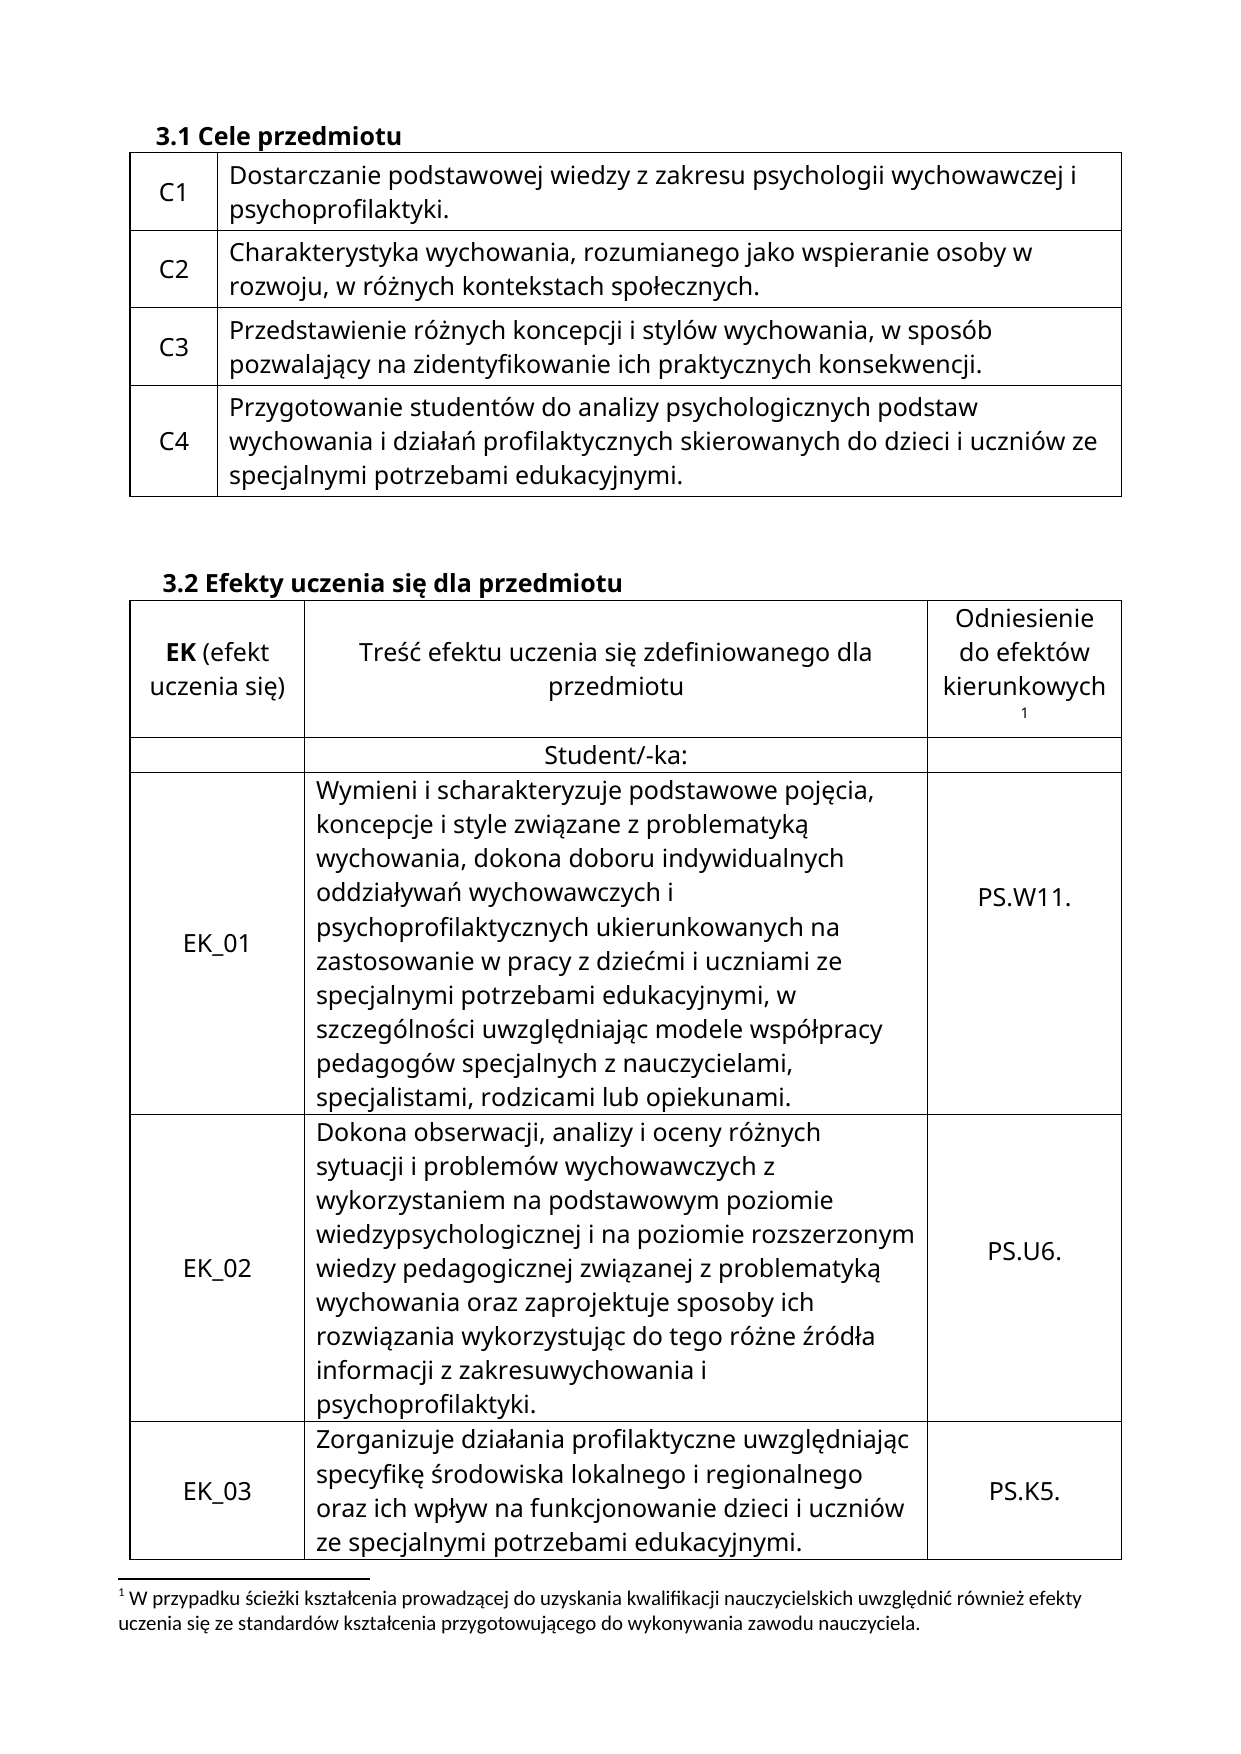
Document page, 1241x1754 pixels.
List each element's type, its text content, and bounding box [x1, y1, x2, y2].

table_cell EK_02 [131, 1115, 304, 1421]
text 3.1 Cele przedmiotu [156, 118, 1122, 152]
table_header C1 [131, 153, 217, 230]
table_cell PS.W11. [928, 773, 1121, 1113]
table_cell [928, 738, 1121, 772]
table_cell C4 [131, 386, 217, 496]
table_cell Charakterystyka wychowania, rozumianego jako wspieranie osoby w rozwoju, w różnych kontekstach społecznych. [218, 231, 1121, 307]
table_cell C2 [131, 231, 217, 307]
table_cell PS.U6. [928, 1115, 1121, 1421]
table_cell Student/-ka: [305, 738, 927, 772]
table_cell PS.K5. [928, 1422, 1121, 1558]
text 3.2 Efekty uczenia się dla przedmiotu [162, 565, 1122, 599]
table_header Odniesienie do efektów kierunkowych [928, 601, 1121, 737]
table_cell C3 [131, 308, 217, 385]
table_cell Zorganizuje działania profilaktyczne uwzględniając specyfikę środowiska lokalnego i regionalnego oraz ich wpływ na funkcjonowanie dzieci i uczniów ze specjalnymi potrzebami edukacyjnymi. [305, 1422, 927, 1558]
table_cell Wymieni i scharakteryzuje podstawowe pojęcia, koncepcje i style związane z problematyką wychowania, dokona doboru indywidualnych oddziaływań wychowawczych i psychoprofilaktycznych ukierunkowanych na zastosowanie w pracy z dziećmi i uczniami ze specjalnymi potrzebami edukacyjnymi, w szczególności uwzględniając modele współpracy pedagogów specjalnych z nauczycielami, specjalistami, rodzicami lub opiekunami. [305, 773, 927, 1113]
table_cell Przygotowanie studentów do analizy psychologicznych podstaw wychowania i działań profilaktycznych skierowanych do dzieci i uczniów ze specjalnymi potrzebami edukacyjnymi. [218, 386, 1121, 496]
table_cell Przedstawienie różnych koncepcji i stylów wychowania, w sposób pozwalający na zidentyfikowanie ich praktycznych konsekwencji. [218, 308, 1121, 385]
table_header Treść efektu uczenia się zdefiniowanego dla przedmiotu [305, 601, 927, 737]
table_header Dostarczanie podstawowej wiedzy z zakresu psychologii wychowawczej i psychoprofilaktyki. [218, 153, 1121, 230]
table_header EK (efekt uczenia się) [131, 601, 304, 737]
table_cell [131, 738, 304, 772]
table_cell EK_03 [131, 1422, 304, 1558]
table_cell Dokona obserwacji, analizy i oceny różnych sytuacji i problemów wychowawczych z wykorzystaniem na podstawowym poziomie wiedzypsychologicznej i na poziomie rozszerzonym wiedzy pedagogicznej związanej z problematyką wychowania oraz zaprojektuje sposoby ich rozwiązania wykorzystując do tego różne źródła informacji z zakresuwychowania i psychoprofilaktyki. [305, 1115, 927, 1421]
table_cell EK_01 [131, 773, 304, 1113]
